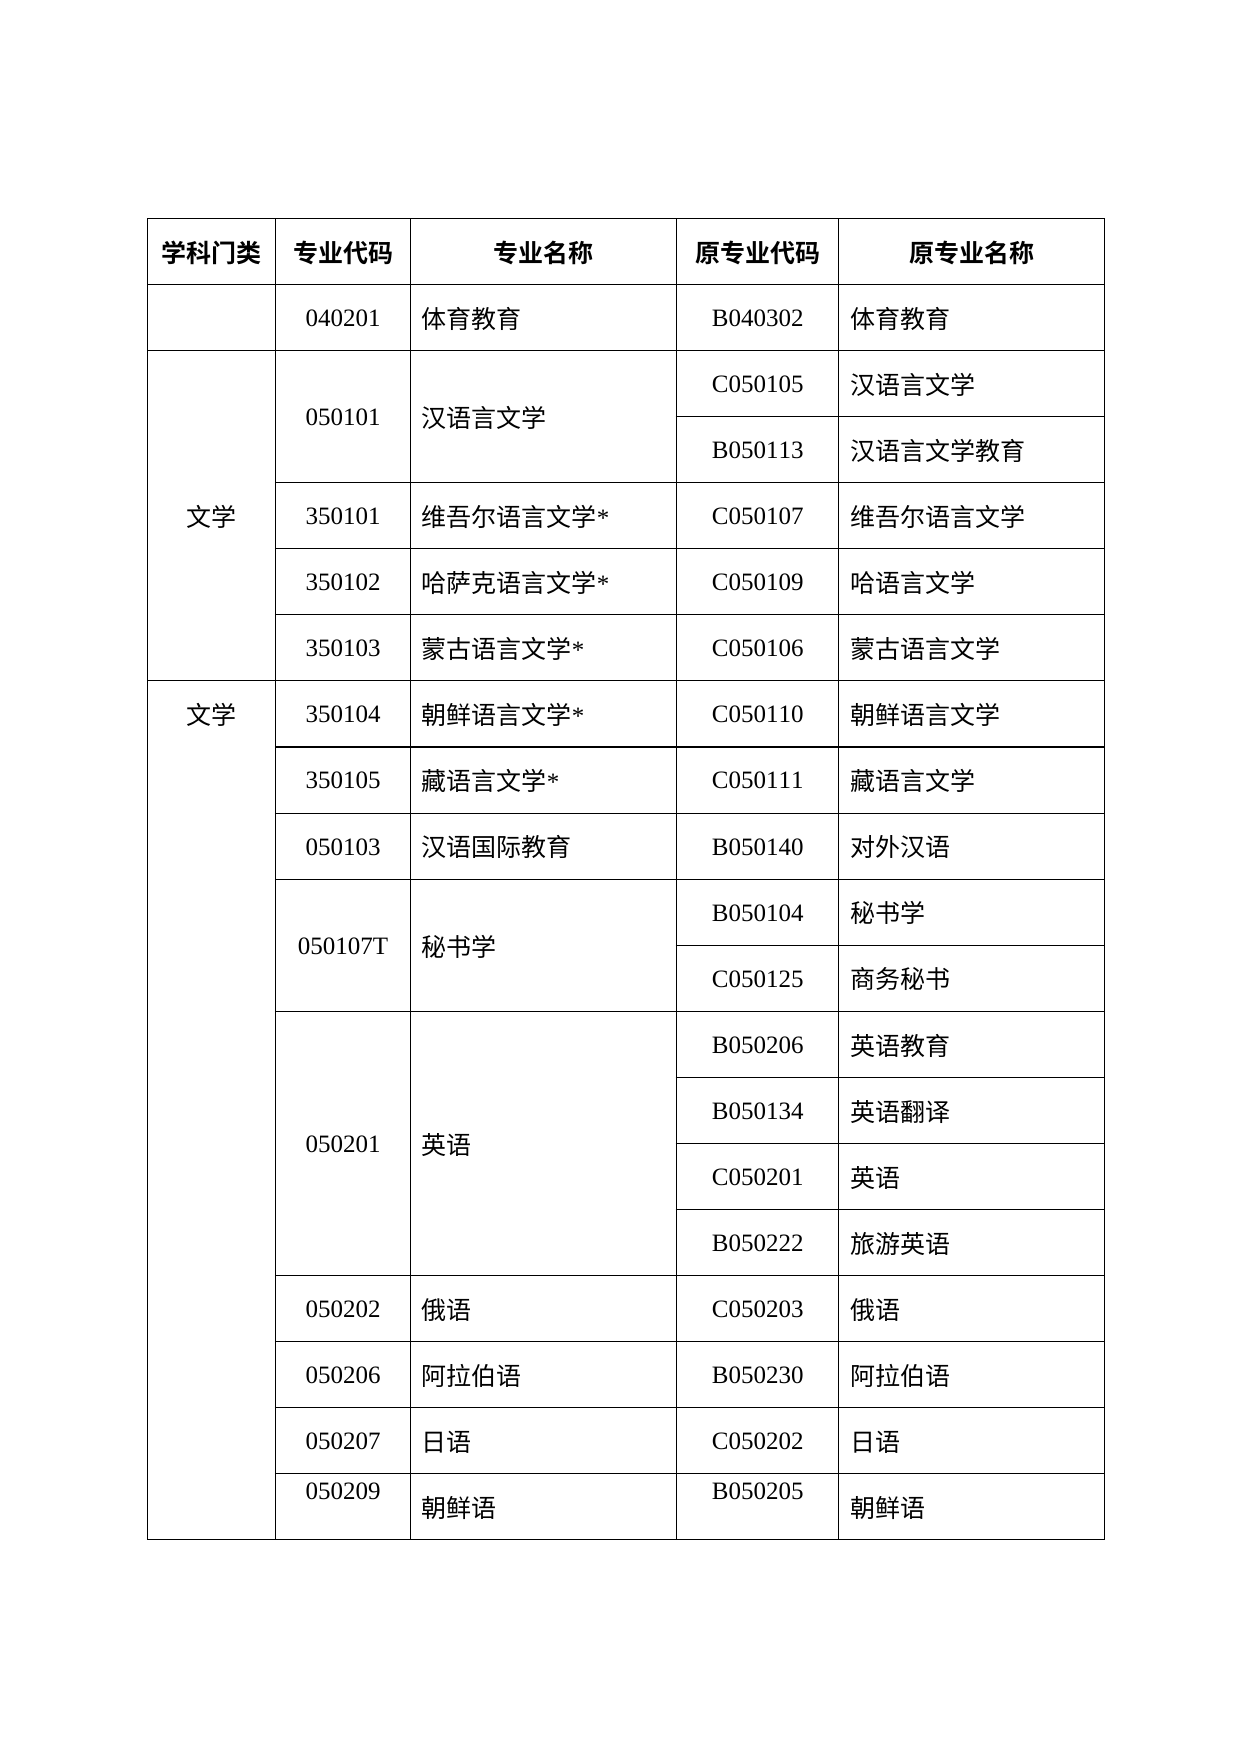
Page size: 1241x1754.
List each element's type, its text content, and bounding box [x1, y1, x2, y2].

table_cell 英语翻译 [839, 1078, 1104, 1143]
table_cell 汉语言文学 [411, 351, 676, 482]
table_cell 阿拉伯语 [839, 1342, 1104, 1407]
table_cell 日语 [839, 1408, 1104, 1473]
table_cell 050202 [276, 1276, 410, 1341]
table_cell 文学 [148, 681, 275, 1539]
table_cell 秘书学 [839, 880, 1104, 944]
table_cell B050205 [677, 1474, 838, 1539]
table_cell 英语教育 [839, 1012, 1104, 1077]
table_cell 哈萨克语言文学* [411, 549, 676, 614]
table_cell 日语 [411, 1408, 676, 1473]
table_cell 050101 [276, 351, 410, 482]
table_cell 俄语 [411, 1276, 676, 1341]
table_cell 汉语国际教育 [411, 814, 676, 878]
table_cell C050109 [677, 549, 838, 614]
table_cell 350102 [276, 549, 410, 614]
table_cell B050113 [677, 417, 838, 482]
table_cell 050207 [276, 1408, 410, 1473]
table_cell B050222 [677, 1210, 838, 1275]
table_cell 俄语 [839, 1276, 1104, 1341]
table_cell C050125 [677, 946, 838, 1011]
table_cell 藏语言文学* [411, 748, 676, 812]
table_cell B050104 [677, 880, 838, 944]
table_cell C050105 [677, 351, 838, 416]
table_cell 英语 [839, 1144, 1104, 1209]
table_header 原专业名称 [839, 219, 1104, 284]
table_cell 藏语言文学 [839, 748, 1104, 812]
table_header 学科门类 [148, 219, 275, 284]
table_cell 阿拉伯语 [411, 1342, 676, 1407]
table_cell 050209 [276, 1474, 410, 1539]
table_cell C050106 [677, 615, 838, 680]
table_cell 对外汉语 [839, 814, 1104, 878]
table_cell 体育教育 [411, 285, 676, 350]
table_cell 050201 [276, 1012, 410, 1275]
table_cell C050110 [677, 681, 838, 746]
table_cell 商务秘书 [839, 946, 1104, 1011]
table_cell B050230 [677, 1342, 838, 1407]
table_cell C050203 [677, 1276, 838, 1341]
table_cell 朝鲜语 [839, 1474, 1104, 1539]
table_cell C050201 [677, 1144, 838, 1209]
table_cell 350105 [276, 748, 410, 812]
table_cell 维吾尔语言文学* [411, 483, 676, 548]
table_cell B050140 [677, 814, 838, 878]
table_cell B040302 [677, 285, 838, 350]
table_cell 350104 [276, 681, 410, 746]
table_cell C050111 [677, 748, 838, 812]
table_cell B050206 [677, 1012, 838, 1077]
table_cell 050107T [276, 880, 410, 1011]
table_cell 汉语言文学 [839, 351, 1104, 416]
table_cell C050107 [677, 483, 838, 548]
table_header 原专业代码 [677, 219, 838, 284]
table_cell 文学 [148, 351, 275, 680]
table_cell 蒙古语言文学* [411, 615, 676, 680]
table_cell 体育教育 [839, 285, 1104, 350]
table_cell B050134 [677, 1078, 838, 1143]
table_cell 朝鲜语 [411, 1474, 676, 1539]
table_cell 朝鲜语言文学 [839, 681, 1104, 746]
table_cell 蒙古语言文学 [839, 615, 1104, 680]
table_cell 050103 [276, 814, 410, 878]
table_cell 040201 [276, 285, 410, 350]
table_cell 350103 [276, 615, 410, 680]
table_header 专业代码 [276, 219, 410, 284]
table_cell 汉语言文学教育 [839, 417, 1104, 482]
table_cell 朝鲜语言文学* [411, 681, 676, 746]
table_cell 英语 [411, 1012, 676, 1275]
table_header 专业名称 [411, 219, 676, 284]
table_cell 秘书学 [411, 880, 676, 1011]
table_cell 050206 [276, 1342, 410, 1407]
table_cell 维吾尔语言文学 [839, 483, 1104, 548]
table_cell 旅游英语 [839, 1210, 1104, 1275]
table_cell C050202 [677, 1408, 838, 1473]
table_cell 哈语言文学 [839, 549, 1104, 614]
table_cell 350101 [276, 483, 410, 548]
